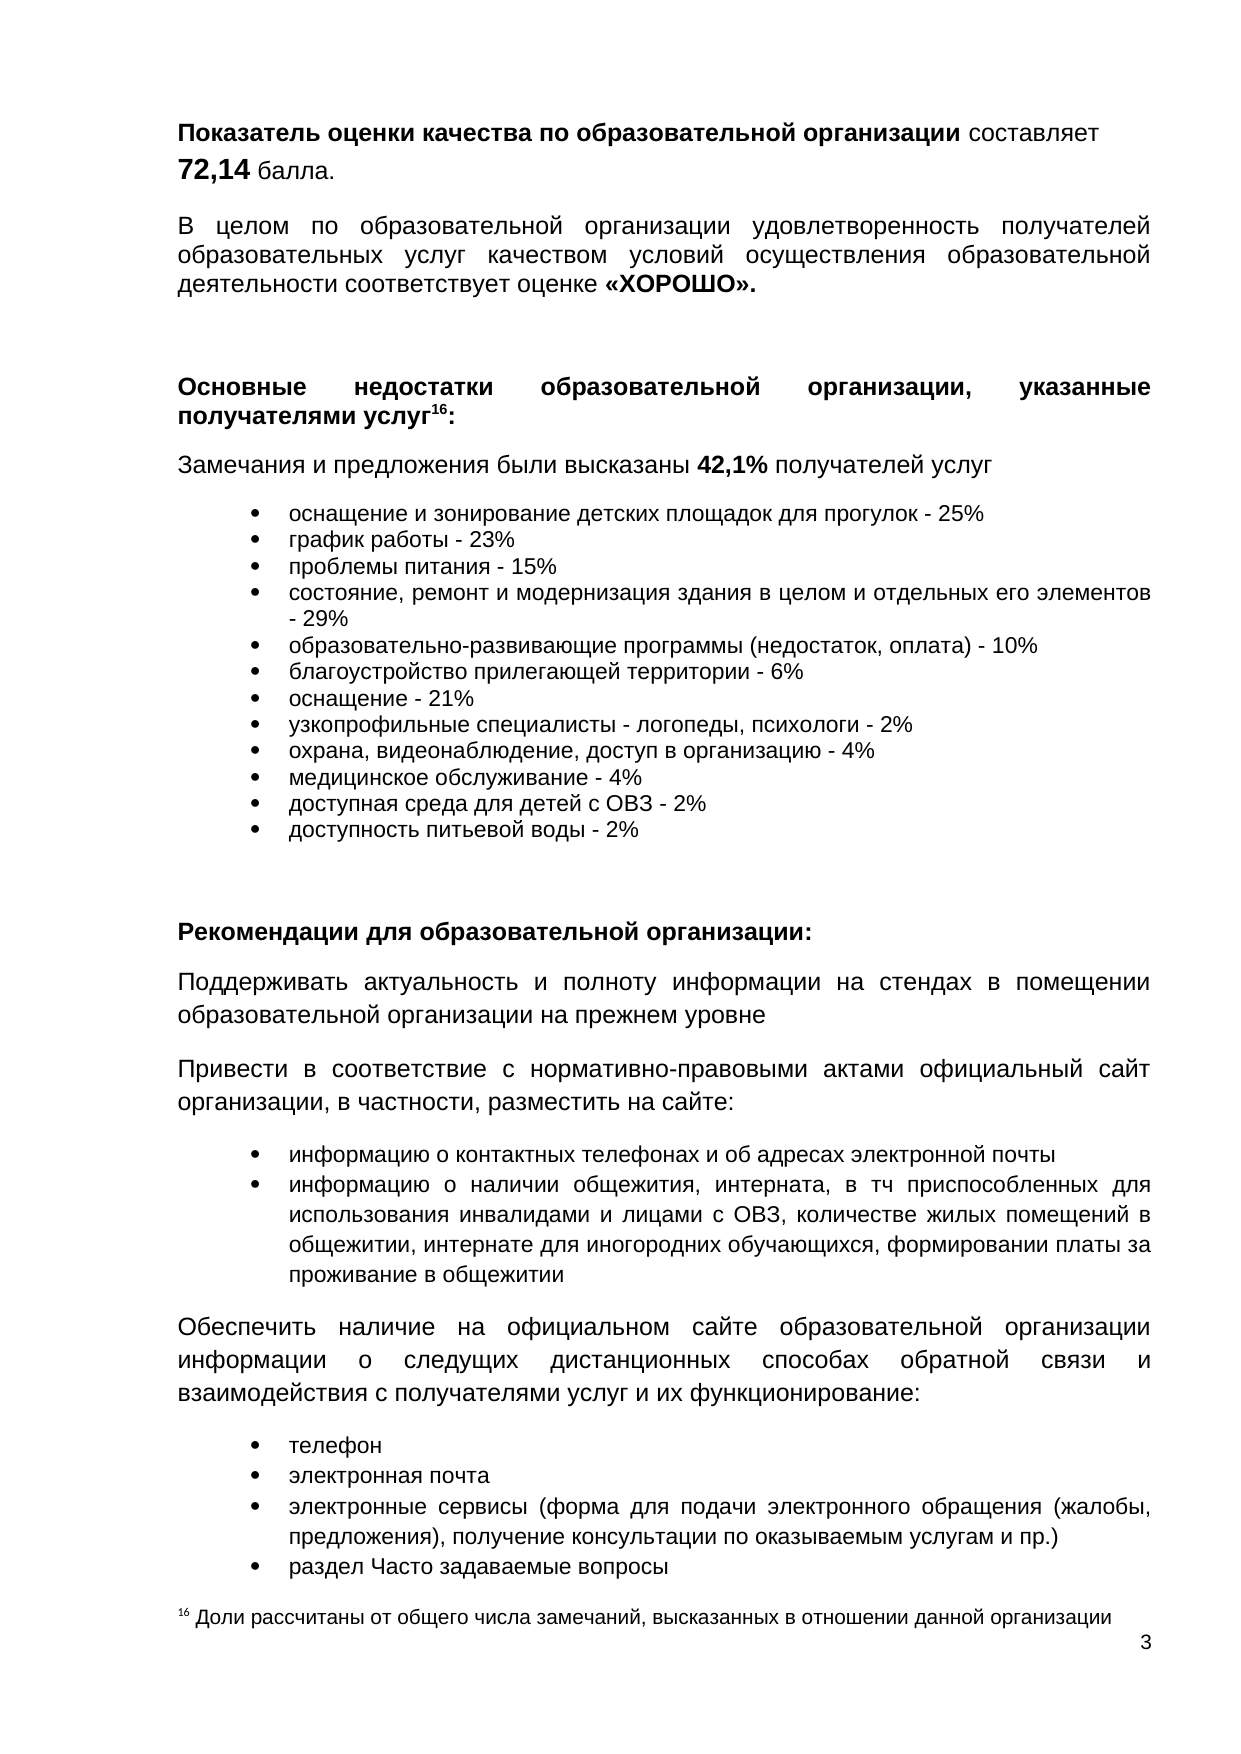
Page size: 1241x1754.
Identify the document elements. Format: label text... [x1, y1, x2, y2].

list проблемы питания - 15% [251, 553, 1152, 579]
text Привести в соответствие с нормативно-правовыми актами официальный сайт организации, в частности, разместить на сайте: [177, 1054, 1152, 1115]
text Рекомендации для образовательной организации: [177, 917, 1152, 946]
list доступная среда для детей с ОВЗ - 2% [251, 790, 1152, 816]
list электронная почта [251, 1462, 1152, 1489]
list доступность питьевой воды - 2% [251, 816, 1152, 843]
list медицинское обслуживание - 4% [251, 763, 1152, 790]
list оснащение и зонирование детских площадок для прогулок - 25% [251, 500, 1152, 526]
list узкопрофильные специалисты - логопеды, психологи - 2% [251, 711, 1152, 737]
text Показатель оценки качества по образовательной организации составляет 72,14 балла. [177, 118, 1152, 185]
list телефон [251, 1432, 1152, 1459]
text Основные недостатки образовательной организации, указанные получателями услуг: [177, 372, 1152, 429]
list раздел Часто задаваемые вопросы [251, 1553, 1152, 1579]
list информацию о наличии общежития, интерната, в тч приспособленных для использования инвалидами и лицами с ОВЗ, количестве жилых помещений в общежитии, интернате для иногородних обучающихся, формировании платы за проживание в общежитии [251, 1171, 1152, 1288]
text Обеспечить наличие на официальном сайте образовательной организации информации о следущих дистанционных способах обратной связи и взаимодействия с получателями услуг и их функционирование: [177, 1312, 1152, 1407]
list охрана, видеонаблюдение, доступ в организацию - 4% [251, 737, 1152, 763]
list состояние, ремонт и модернизация здания в целом и отдельных его элементов - 29% [251, 579, 1152, 632]
list образовательно-развивающие программы (недостаток, оплата) - 10% [251, 632, 1152, 658]
text В целом по образовательной организации удовлетворенность получателей образовательных услуг качеством условий осуществления образовательной деятельности соответствует оценке «ХОРОШО». [177, 211, 1152, 297]
list информацию о контактных телефонах и об адресах электронной почты [251, 1141, 1152, 1167]
list благоустройство прилегающей территории - 6% [251, 658, 1152, 684]
text Замечания и предложения были высказаны 42,1% получателей услуг [177, 450, 1152, 479]
list электронные сервисы (форма для подачи электронного обращения (жалобы, предложения), получение консультации по оказываемым услугам и пр.) [251, 1493, 1152, 1549]
text Поддерживать актуальность и полноту информации на стендах в помещении образовательной организации на прежнем уровне [177, 967, 1152, 1028]
list оснащение - 21% [251, 684, 1152, 711]
list график работы - 23% [251, 526, 1152, 553]
